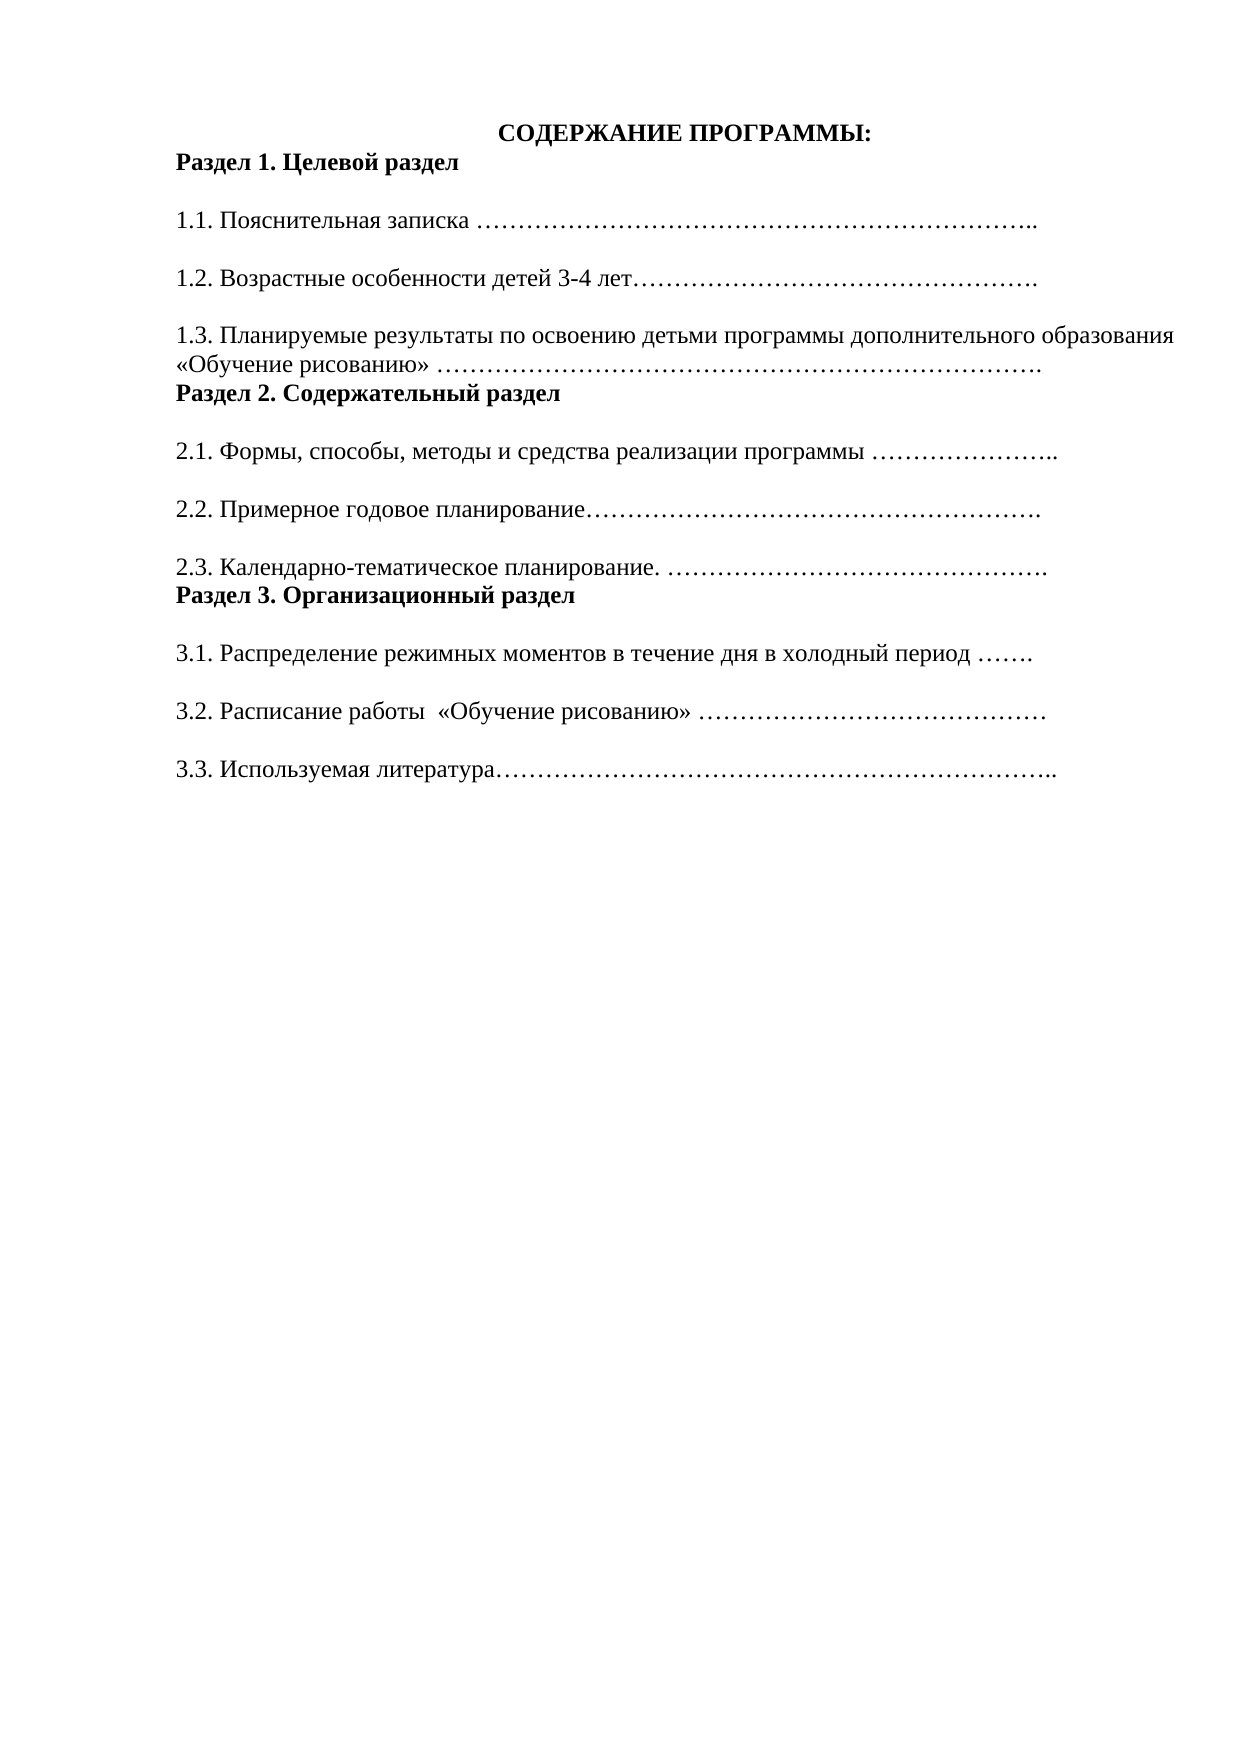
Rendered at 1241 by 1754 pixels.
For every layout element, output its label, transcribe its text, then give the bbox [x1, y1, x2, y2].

table_cell Раздел 2. Содержательный раздел 2.1. Формы, способы, методы и средства реализации программы ………………….. 2.2. Примерное годовое планирование………………………………………………. 2.3. Календарно-тематическое планирование. ………………………………………. [176, 378, 1194, 581]
table_cell Раздел 3. Организационный раздел 3.1. Распределение режимных моментов в течение дня в холодный период ……. 3.2. Расписание работы «Обучение рисованию» …………………………………… 3.3. Используемая литература………………………………………………………….. [176, 581, 1194, 783]
table_cell Раздел 1. Целевой раздел 1.1. Пояснительная записка ………………………………………………………….. 1.2. Возрастные особенности детей 3-4 лет…………………………………………. 1.3. Планируемые результаты по освоению детьми программы дополнительного образования «Обучение рисованию» ………………………………………………………………. [176, 147, 1194, 378]
table_header СОДЕРЖАНИЕ ПРОГРАММЫ: [176, 118, 1194, 147]
